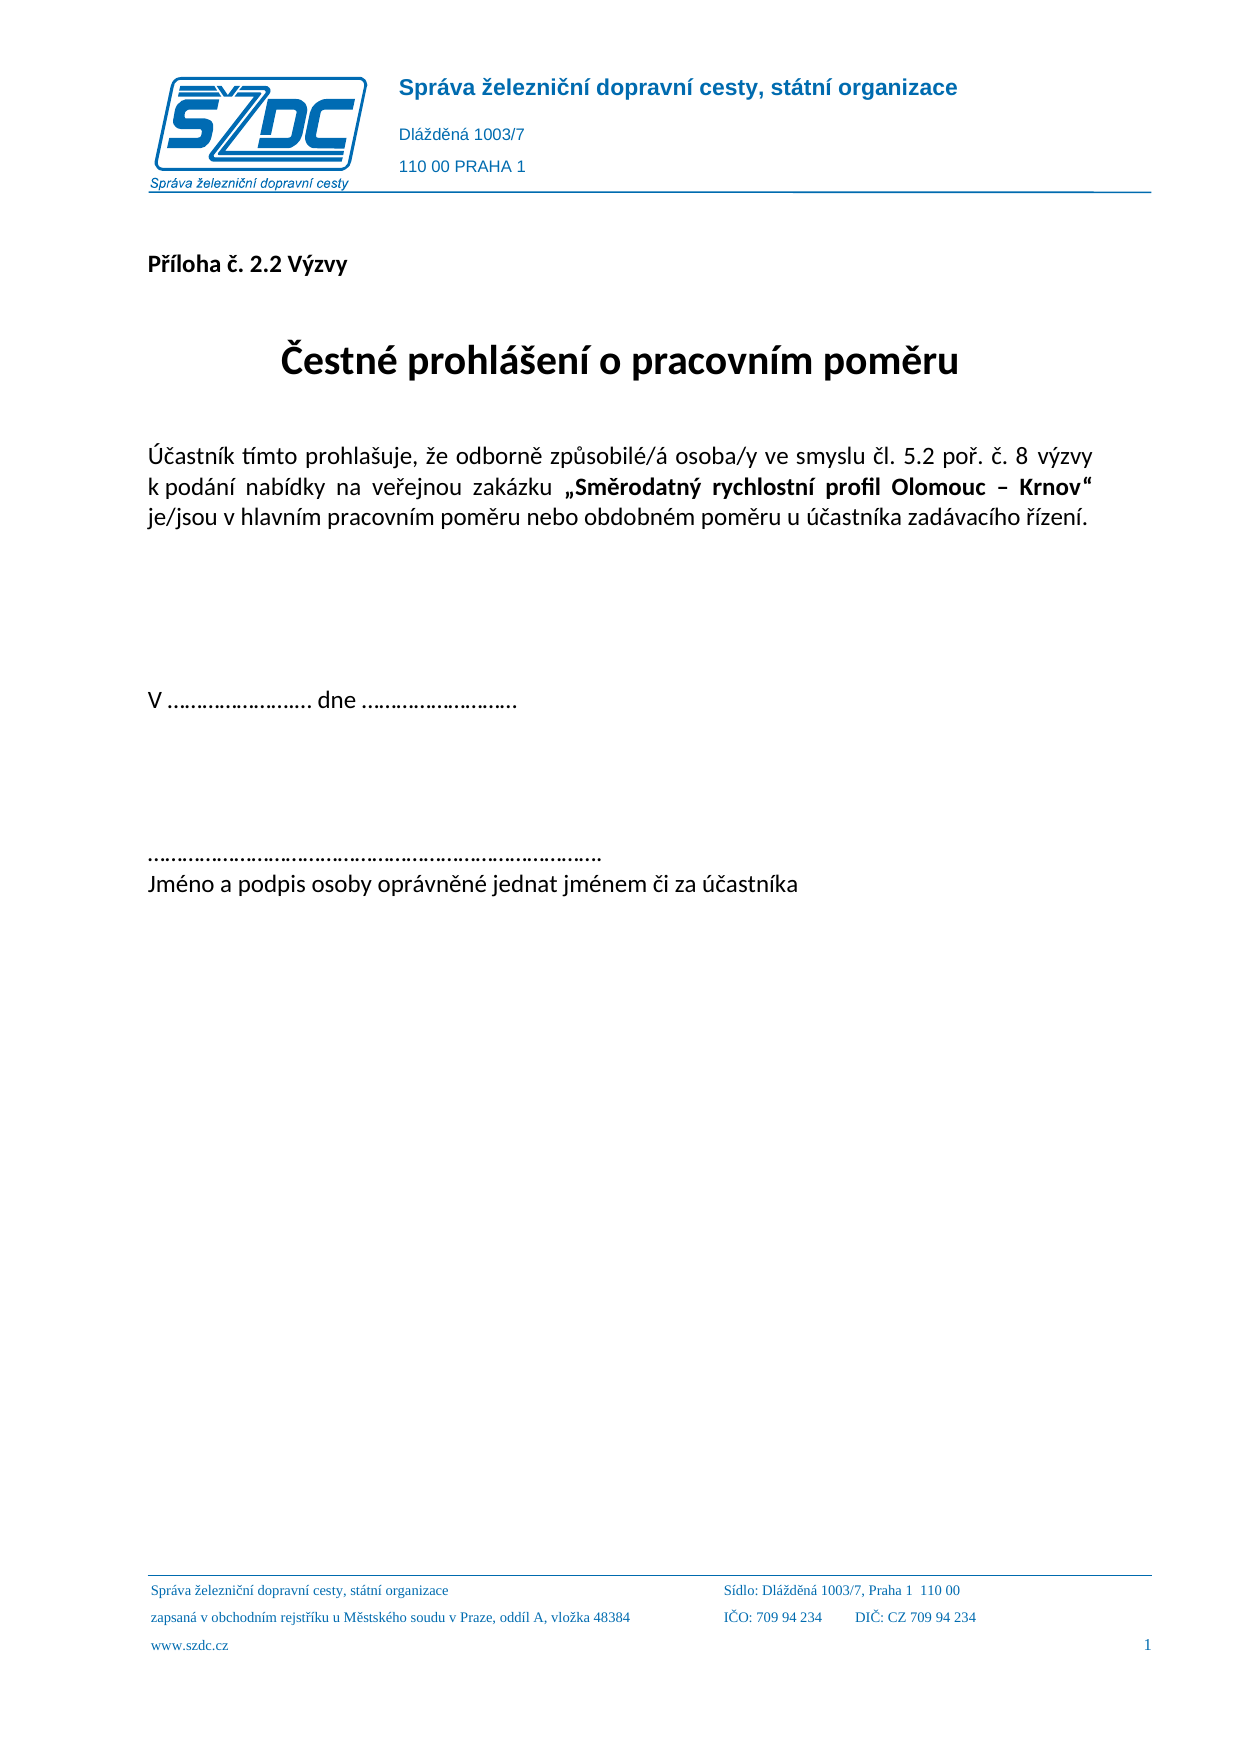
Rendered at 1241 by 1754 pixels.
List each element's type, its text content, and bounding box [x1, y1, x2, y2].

text V ………………….… dne ……………………… [148, 685, 1092, 715]
title Čestné prohlášení o pracovním poměru [148, 334, 1093, 385]
text ……………………………………………………………………. [148, 837, 1092, 868]
text Účastník tímto prohlašuje, že odborně způsobilé/á osoba/y ve smyslu čl. 5.2 poř. č. 8 výzvy k podání nabídky na veřejnou zakázku „Směrodatný rychlostní profil Olomouc – Krnov“ je/jsou v hlavním pracovním poměru nebo obdobném poměru u účastníka zadávacího řízení. [148, 441, 1093, 532]
text Jméno a podpis osoby oprávněné jednat jménem či za účastníka [148, 868, 1092, 898]
text Příloha č. 2.2 Výzvy [148, 248, 1093, 279]
